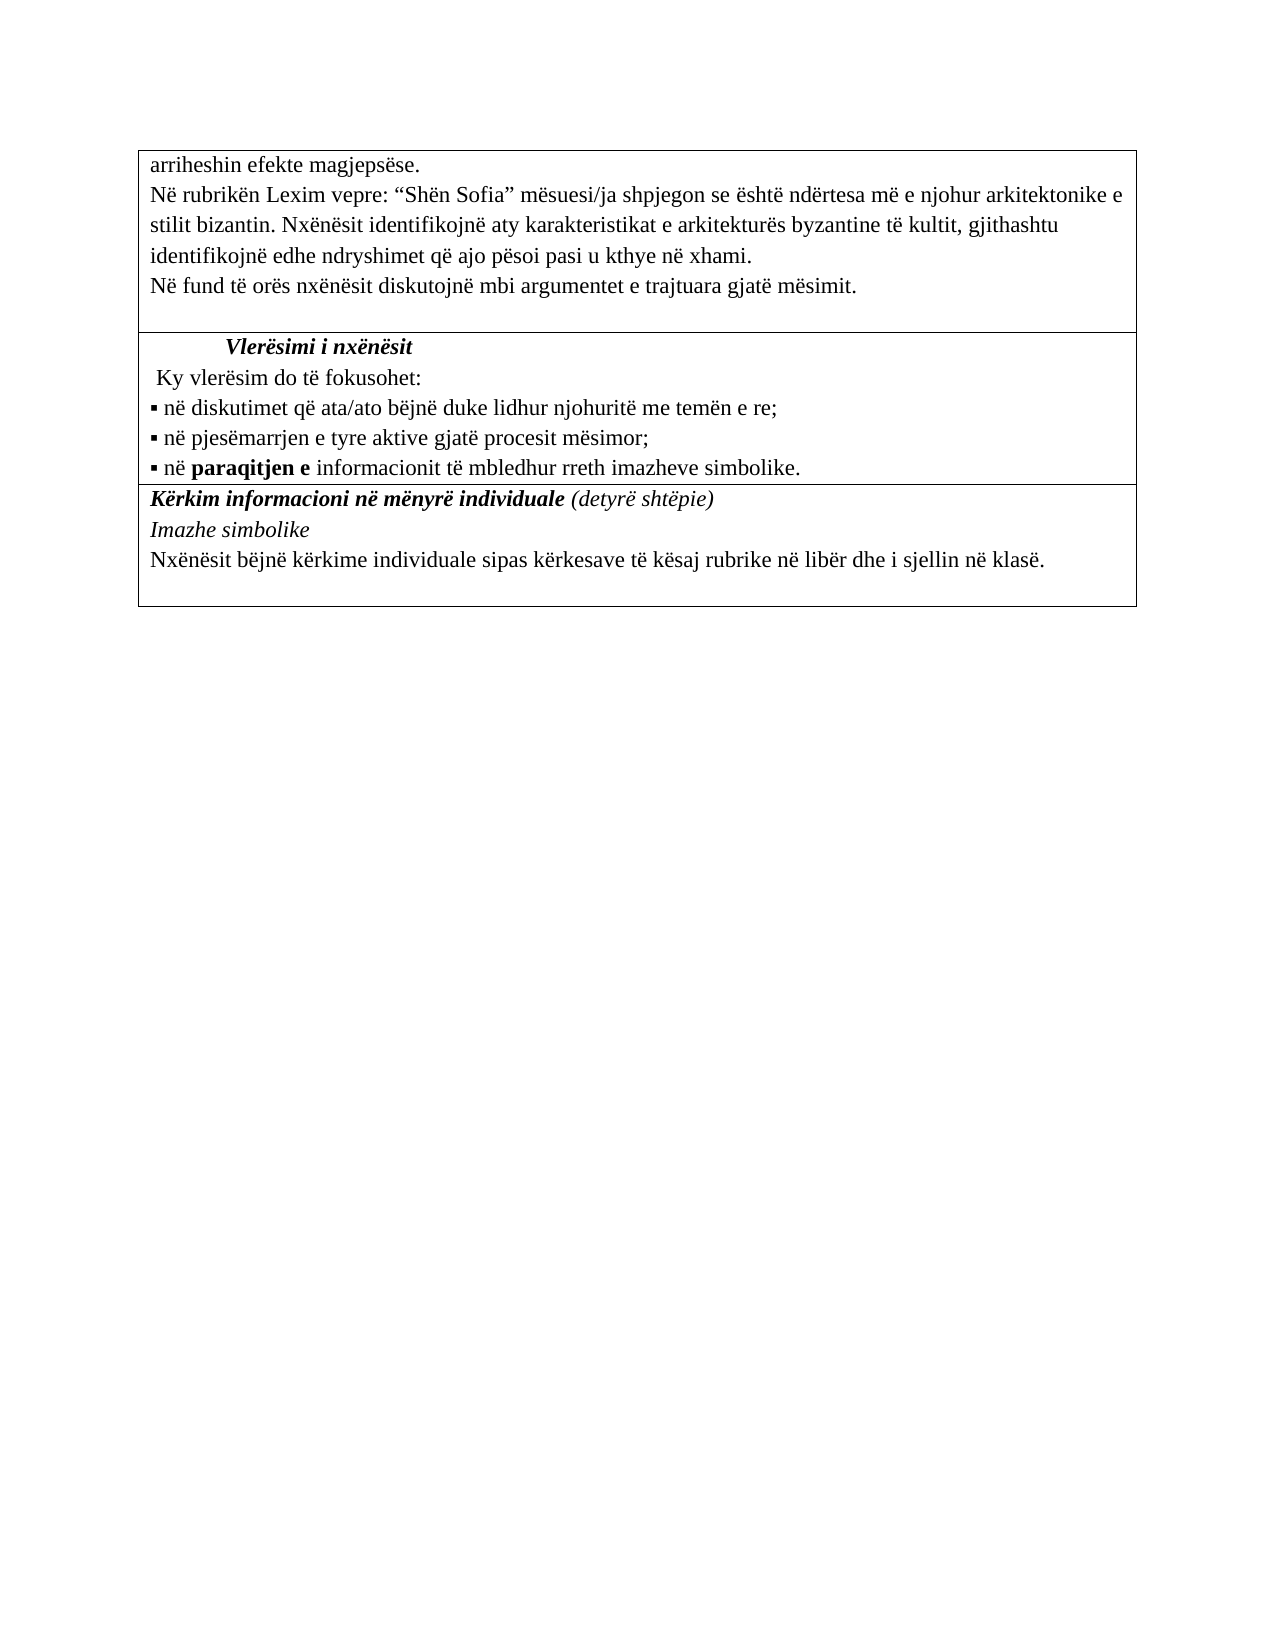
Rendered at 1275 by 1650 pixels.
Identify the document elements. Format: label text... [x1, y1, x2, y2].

table_cell Kërkim informacioni në mënyrë individuale (detyrë shtëpie) Imazhe simbolike Nxënësit bëjnë kërkime individuale sipas kërkesave të kësaj rubrike në libër dhe i sjellin në klasë. [139, 485, 1136, 606]
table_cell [139, 151, 1136, 332]
table_cell Vlerësimi i nxënësit Ky vlerësim do të fokusohet: ▪ në diskutimet që ata/ato bëjnë duke lidhur njohuritë me temën e re; ▪ në pjesëmarrjen e tyre aktive gjatë procesit mësimor; ▪ në paraqitjen e informacionit të mbledhur rreth imazheve simbolike. [139, 333, 1136, 484]
